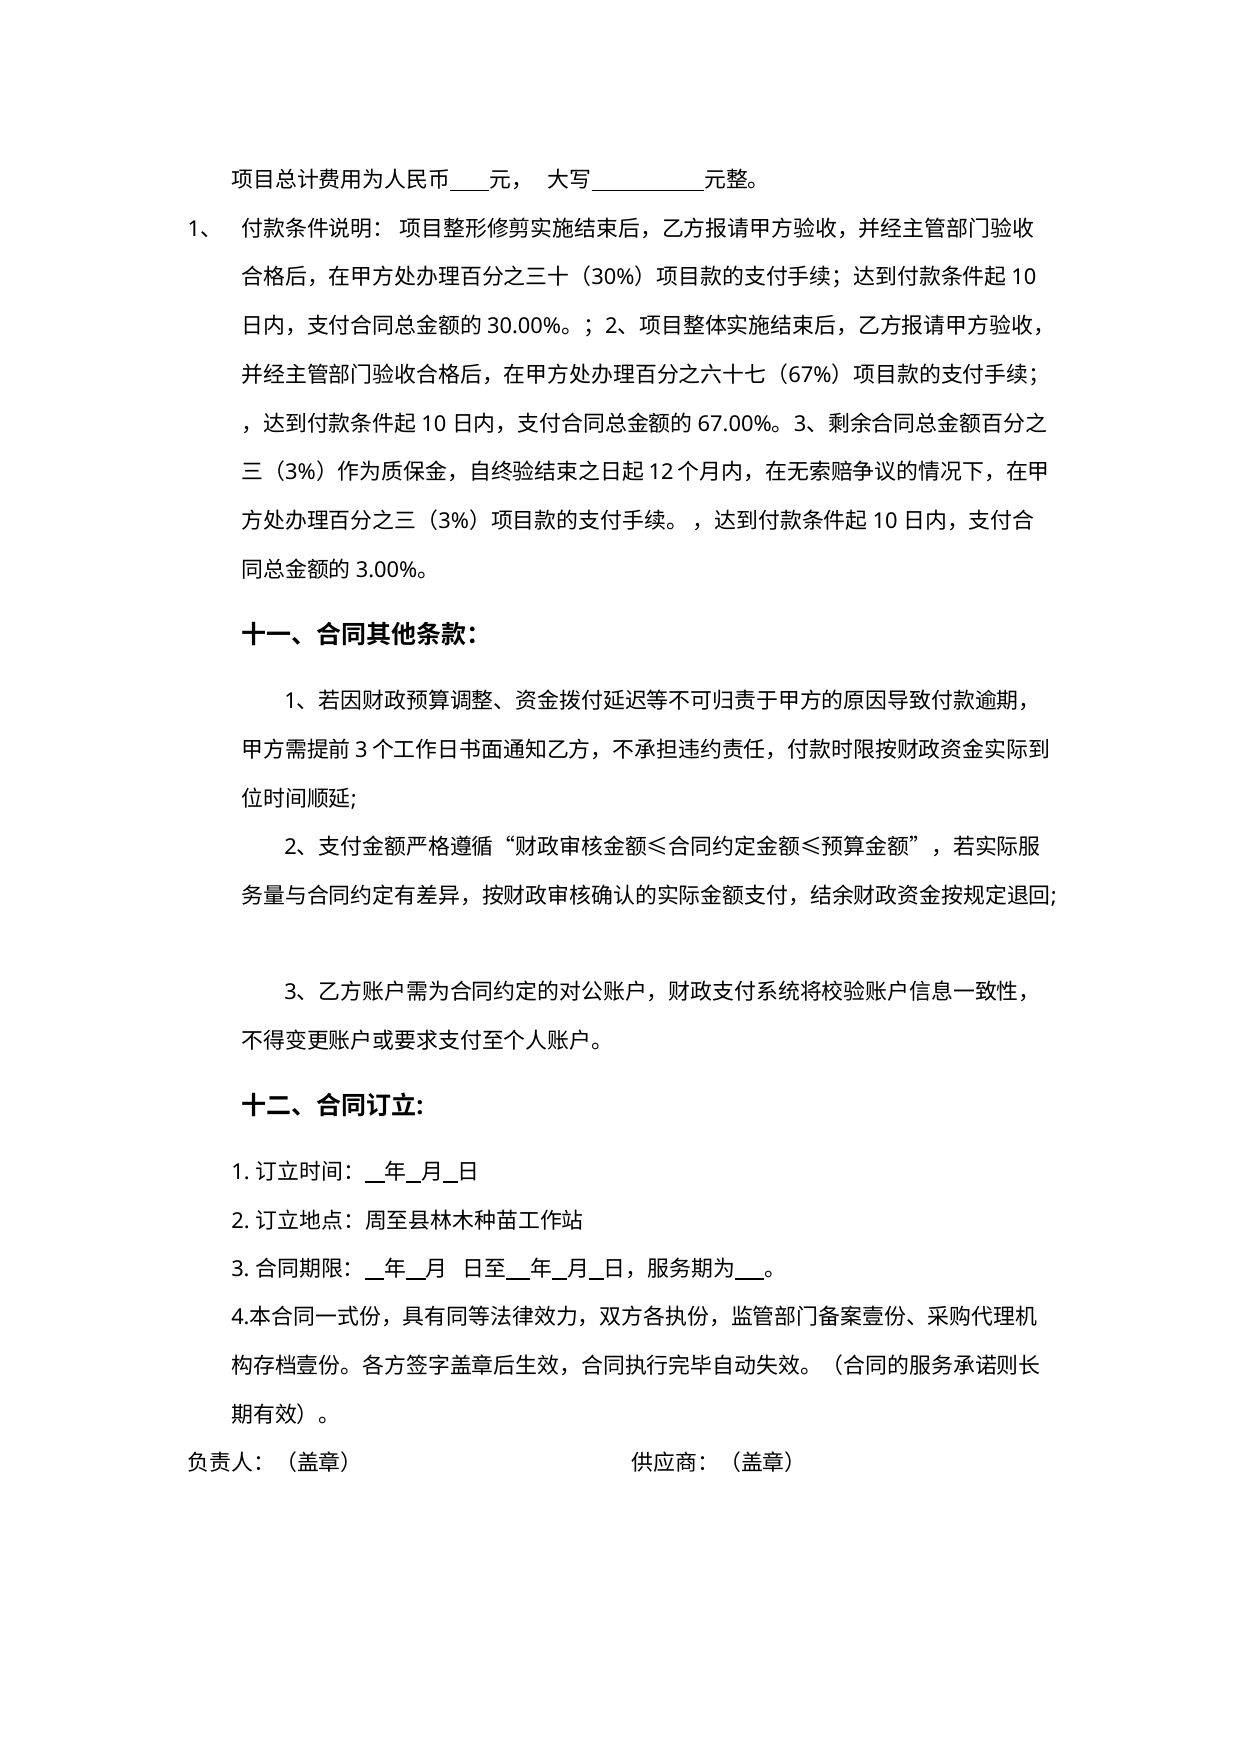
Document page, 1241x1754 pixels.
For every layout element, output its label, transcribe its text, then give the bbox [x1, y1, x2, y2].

list 十一、合同其他条款： [241, 600, 1053, 665]
text 项目总计费用为人民币 元， 大写 元整。 [187, 162, 1053, 194]
list 1、若因财政预算调整、资金拨付延迟等不可归责于甲方的原因导致付款逾期，甲方需提前3个工作日书面通知乙方，不承担违约责任，付款时限按财政资金实际到位时间顺延; [241, 683, 1053, 813]
text 4.本合同一式份，具有同等法律效力，双方各执份，监管部门备案壹份、采购代理机构存档壹份。各方签字盖章后生效，合同执行完毕自动失效。（合同的服务承诺则长期有效）。 [231, 1299, 1053, 1429]
text 2. 订立地点：周至县林木种苗工作站 [187, 1202, 1053, 1235]
table_header 供应商：（盖章） [620, 1445, 1064, 1571]
list 2、支付金额严格遵循“财政审核金额≤合同约定金额≤预算金额”，若实际服务量与合同约定有差异，按财政审核确认的实际金额支付，结余财政资金按规定退回; [241, 829, 1053, 959]
text 3. 合同期限： 年 月 日至 年 月 日，服务期为 。 [231, 1251, 1053, 1283]
list 付款条件说明： 项目整形修剪实施结束后，乙方报请甲方验收，并经主管部门验收合格后，在甲方处办理百分之三十（30%）项目款的支付手续；达到付款条件起 10 日内，支付合同总金额的 30.00%。；2、项目整体实施结束后，乙方报请甲方验收，并经主管部门验收合格后，在甲方处办理百分之六十七（67%）项目款的支付手续； ，达到付款条件起 10 日内，支付合同总金额的 67.00%。3、剩余合同总金额百分之三（3%）作为质保金，自终验结束之日起12个月内，在无索赔争议的情况下，在甲方处办理百分之三（3%）项目款的支付手续。 ，达到付款条件起 10 日内，支付合同总金额的 3.00%。 [187, 210, 1053, 584]
list 十二、合同订立: [241, 1071, 1053, 1136]
list 3、乙方账户需为合同约定的对公账户，财政支付系统将校验账户信息一致性，不得变更账户或要求支付至个人账户。 [241, 974, 1053, 1055]
table_header 负责人：（盖章） [176, 1445, 620, 1571]
text 1. 订立时间： 年 月 日 [187, 1154, 1053, 1186]
